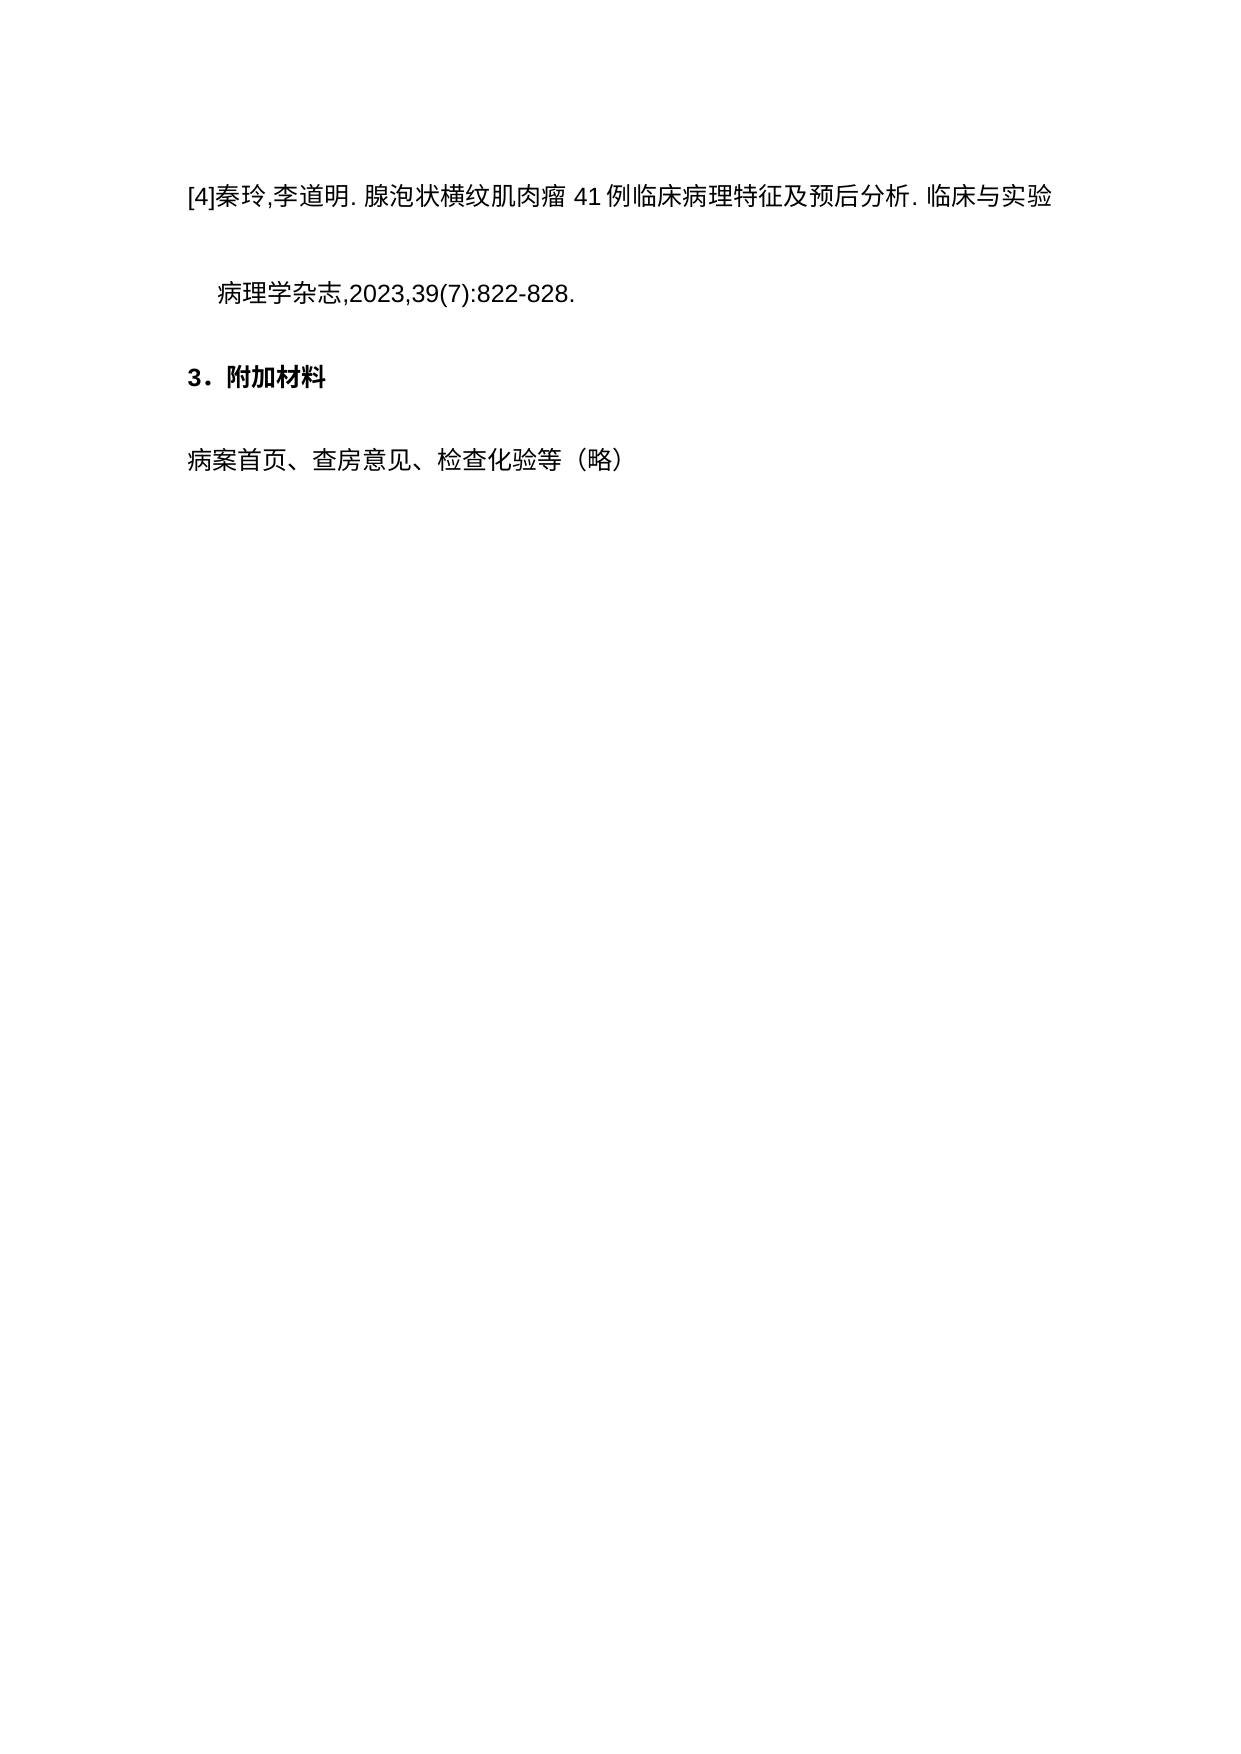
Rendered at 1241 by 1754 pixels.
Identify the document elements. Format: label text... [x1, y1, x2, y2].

text [4]秦玲,李道明. 腺泡状横纹肌肉瘤 41例临床病理特征及预后分析. 临床与实验病理学杂志,2023,39(7):822-828. [187, 162, 1053, 324]
text 3．附加材料 [187, 343, 1053, 408]
text 病案首页、查房意见、检查化验等（略） [187, 426, 1053, 491]
